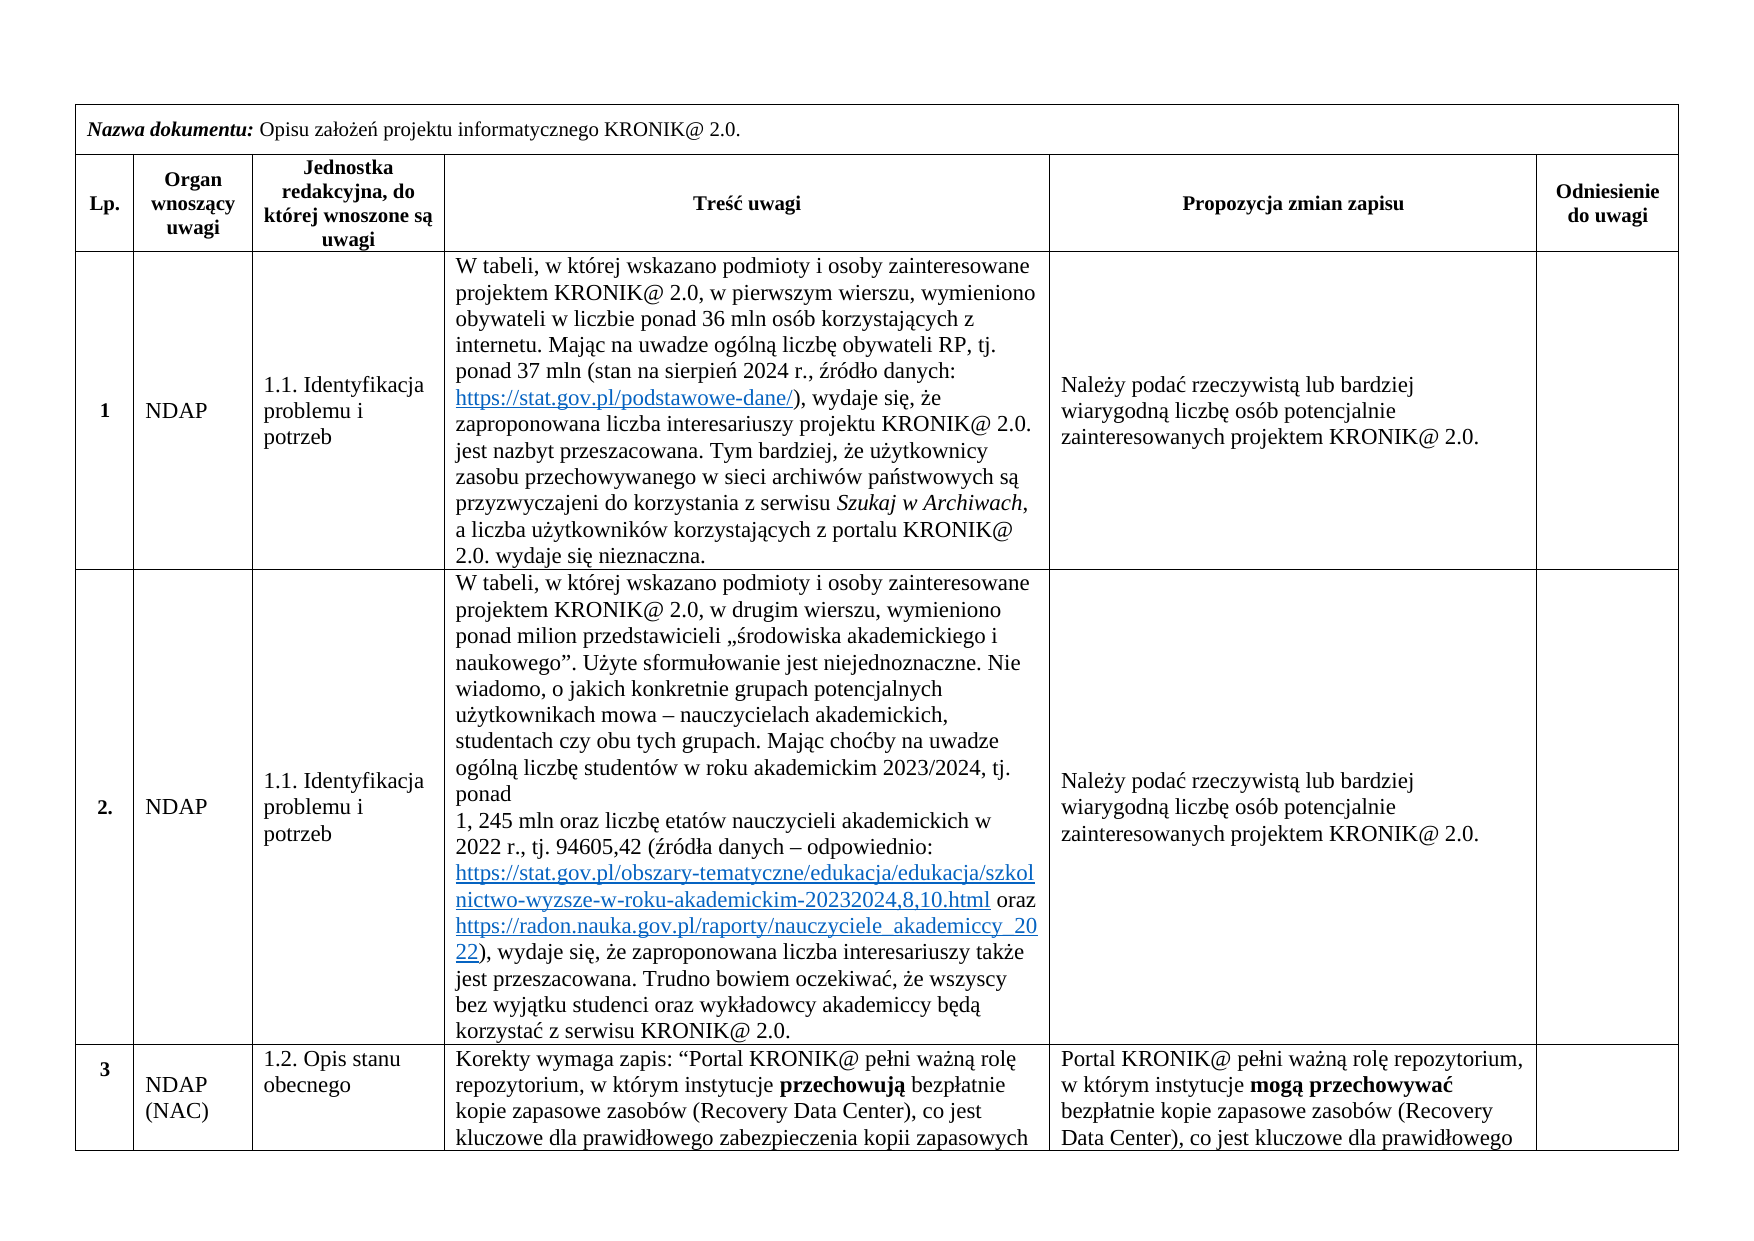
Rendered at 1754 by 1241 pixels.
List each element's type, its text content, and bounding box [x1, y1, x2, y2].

table_cell NDAP [134, 570, 252, 1044]
table_cell Organ wnoszący uwagi [134, 155, 252, 251]
table_cell 1 [76, 252, 133, 568]
table_cell 2. [76, 570, 133, 1044]
table_cell NDAP (NAC) [134, 1045, 252, 1150]
table_cell Odniesienie do uwagi [1537, 155, 1678, 251]
table_cell 3 [76, 1045, 133, 1150]
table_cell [445, 1045, 1049, 1150]
table_cell [1537, 1045, 1678, 1150]
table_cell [253, 1045, 444, 1150]
table_cell NDAP [134, 252, 252, 568]
table_cell 1.1. Identyfikacja problemu i potrzeb [253, 570, 444, 1044]
table_cell Propozycja zmian zapisu [1050, 155, 1536, 251]
table_cell 1.1. Identyfikacja problemu i potrzeb [253, 252, 444, 568]
table_cell Jednostka redakcyjna, do której wnoszone są uwagi [253, 155, 444, 251]
table_cell Należy podać rzeczywistą lub bardziej wiarygodną liczbę osób potencjalnie zainteresowanych projektem KRONIK@ 2.0. [1050, 252, 1536, 568]
table_cell Lp. [76, 155, 133, 251]
table_cell W tabeli, w której wskazano podmioty i osoby zainteresowane projektem KRONIK@ 2.0, w drugim wierszu, wymieniono ponad milion przedstawicieli „środowiska akademickiego i naukowego”. Użyte sformułowanie jest niejednoznaczne. Nie wiadomo, o jakich konkretnie grupach potencjalnych użytkownikach mowa – nauczycielach akademickich, studentach czy obu tych grupach. Mając choćby na uwadze ogólną liczbę studentów w roku akademickim 2023/2024, tj. ponad 1, 245 mln oraz liczbę etatów nauczycieli akademickich w 2022 r., tj. 94605,42 (źródła danych – odpowiednio: https://stat.gov.pl/obszary-tematyczne/edukacja/edukacja/szkolnictwo-wyzsze-w-roku-akademickim-20232024,8,10.html oraz https://radon.nauka.gov.pl/raporty/nauczyciele_akademiccy_2022), wydaje się, że zaproponowana liczba interesariuszy także jest przeszacowana. Trudno bowiem oczekiwać, że wszyscy bez wyjątku studenci oraz wykładowcy akademiccy będą korzystać z serwisu KRONIK@ 2.0. [445, 570, 1049, 1044]
table_cell Należy podać rzeczywistą lub bardziej wiarygodną liczbę osób potencjalnie zainteresowanych projektem KRONIK@ 2.0. [1050, 570, 1536, 1044]
table_cell [1537, 570, 1678, 1044]
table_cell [1050, 1045, 1536, 1150]
table_cell Treść uwagi [445, 155, 1049, 251]
table_header Nazwa dokumentu: Opisu założeń projektu informatycznego KRONIK@ 2.0. [76, 105, 1678, 154]
table_cell W tabeli, w której wskazano podmioty i osoby zainteresowane projektem KRONIK@ 2.0, w pierwszym wierszu, wymieniono obywateli w liczbie ponad 36 mln osób korzystających z internetu. Mając na uwadze ogólną liczbę obywateli RP, tj. ponad 37 mln (stan na sierpień 2024 r., źródło danych: https://stat.gov.pl/podstawowe-dane/), wydaje się, że zaproponowana liczba interesariuszy projektu KRONIK@ 2.0. jest nazbyt przeszacowana. Tym bardziej, że użytkownicy zasobu przechowywanego w sieci archiwów państwowych są przyzwyczajeni do korzystania z serwisu Szukaj w Archiwach, a liczba użytkowników korzystających z portalu KRONIK@ 2.0. wydaje się nieznaczna. [445, 252, 1049, 568]
table_cell [1537, 252, 1678, 568]
